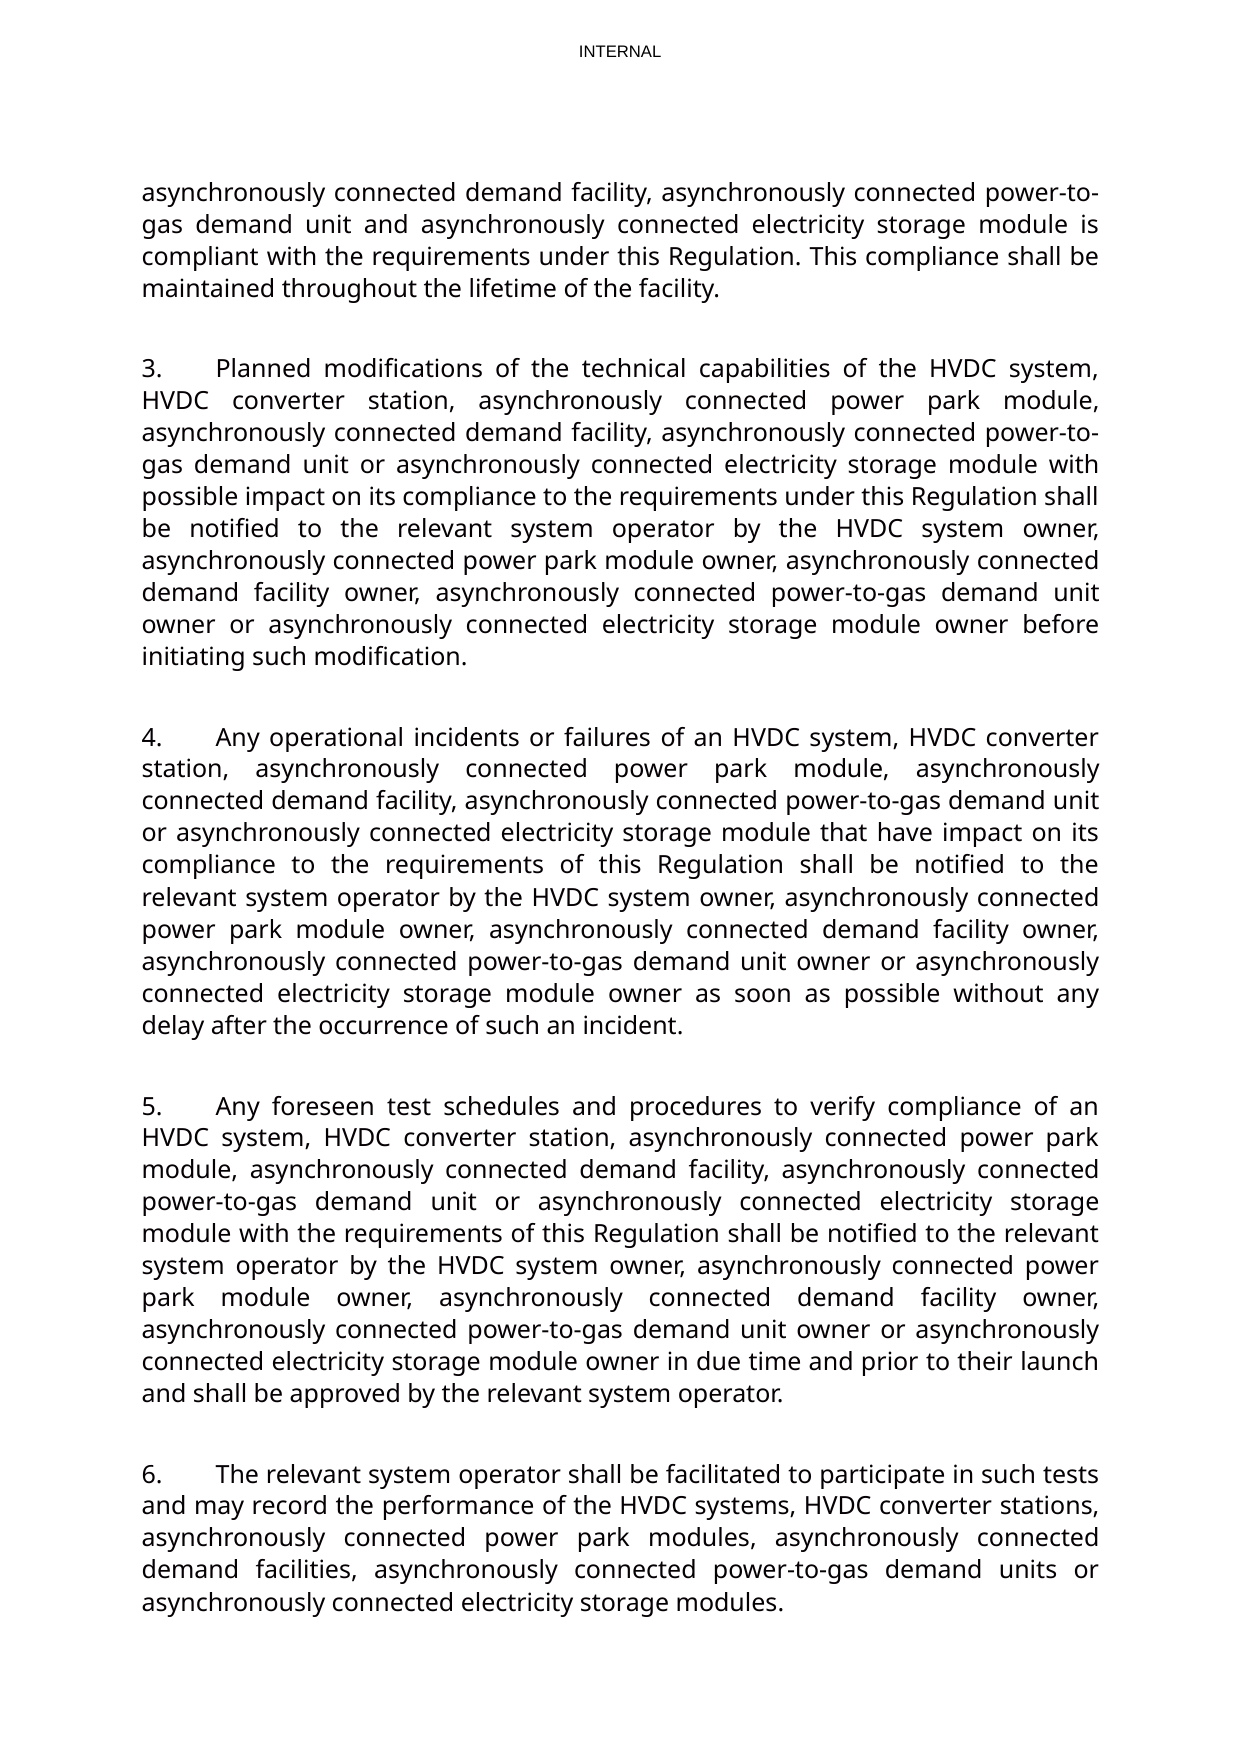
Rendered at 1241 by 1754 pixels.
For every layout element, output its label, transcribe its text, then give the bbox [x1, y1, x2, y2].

list The relevant system operator shall be facilitated to participate in such tests and may record the performance of the HVDC systems, HVDC converter stations, asynchronously connected power park modules, asynchronously connected demand facilities, asynchronously connected power-to-gas demand units or asynchronously connected electricity storage modules. [141, 1458, 1100, 1618]
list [141, 176, 1100, 304]
list Any operational incidents or failures of an HVDC system, HVDC converter station, asynchronously connected power park module, asynchronously connected demand facility, asynchronously connected power-to-gas demand unit or asynchronously connected electricity storage module that have impact on its compliance to the requirements of this Regulation shall be notified to the relevant system operator by the HVDC system owner, asynchronously connected power park module owner, asynchronously connected demand facility owner, asynchronously connected power-to-gas demand unit owner or asynchronously connected electricity storage module owner as soon as possible without any delay after the occurrence of such an incident. [141, 721, 1100, 1042]
list Planned modifications of the technical capabilities of the HVDC system, HVDC converter station, asynchronously connected power park module, asynchronously connected demand facility, asynchronously connected power-to-gas demand unit or asynchronously connected electricity storage module with possible impact on its compliance to the requirements under this Regulation shall be notified to the relevant system operator by the HVDC system owner, asynchronously connected power park module owner, asynchronously connected demand facility owner, asynchronously connected power-to-gas demand unit owner or asynchronously connected electricity storage module owner before initiating such modification. [141, 352, 1100, 673]
list Any foreseen test schedules and procedures to verify compliance of an HVDC system, HVDC converter station, asynchronously connected power park module, asynchronously connected demand facility, asynchronously connected power-to-gas demand unit or asynchronously connected electricity storage module with the requirements of this Regulation shall be notified to the relevant system operator by the HVDC system owner, asynchronously connected power park module owner, asynchronously connected demand facility owner, asynchronously connected power-to-gas demand unit owner or asynchronously connected electricity storage module owner in due time and prior to their launch and shall be approved by the relevant system operator. [141, 1089, 1100, 1410]
